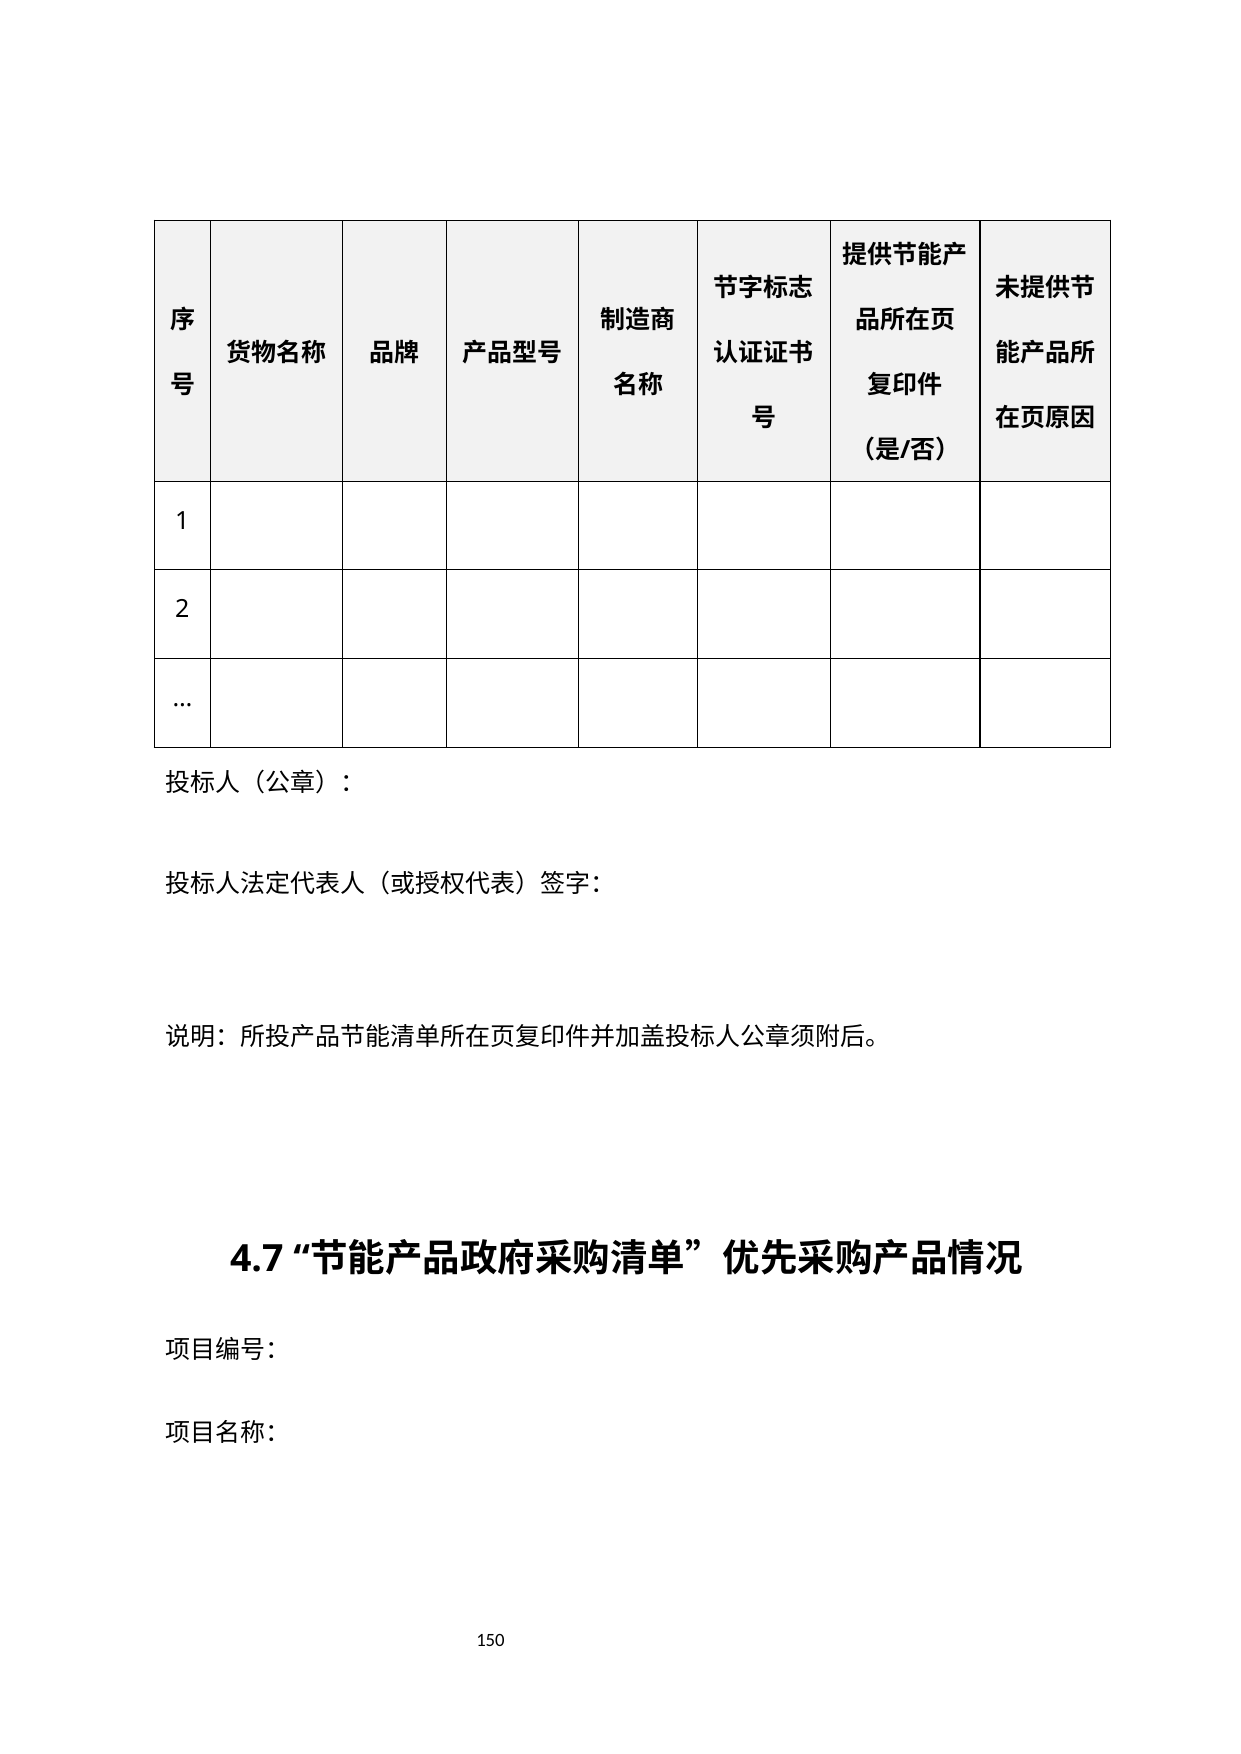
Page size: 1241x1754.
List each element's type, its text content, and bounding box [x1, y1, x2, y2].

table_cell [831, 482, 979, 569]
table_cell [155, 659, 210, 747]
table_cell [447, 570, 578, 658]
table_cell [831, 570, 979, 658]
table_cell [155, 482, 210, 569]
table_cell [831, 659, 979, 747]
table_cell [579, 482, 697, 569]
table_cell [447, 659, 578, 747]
text 投标人（公章）： [165, 748, 1087, 813]
text 说明：所投产品节能清单所在页复印件并加盖投标人公章须附后。 [165, 1002, 1087, 1067]
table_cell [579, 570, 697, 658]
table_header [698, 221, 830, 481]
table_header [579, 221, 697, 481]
text 4.7 “节能产品政府采购清单”优先采购产品情况 [165, 1223, 1087, 1288]
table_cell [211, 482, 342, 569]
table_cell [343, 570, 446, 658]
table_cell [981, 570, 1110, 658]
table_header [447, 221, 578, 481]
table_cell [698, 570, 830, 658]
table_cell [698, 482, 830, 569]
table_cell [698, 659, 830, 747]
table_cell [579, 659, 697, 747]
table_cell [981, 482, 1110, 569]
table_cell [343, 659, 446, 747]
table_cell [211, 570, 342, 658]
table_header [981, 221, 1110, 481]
text 项目编号： [165, 1315, 1087, 1380]
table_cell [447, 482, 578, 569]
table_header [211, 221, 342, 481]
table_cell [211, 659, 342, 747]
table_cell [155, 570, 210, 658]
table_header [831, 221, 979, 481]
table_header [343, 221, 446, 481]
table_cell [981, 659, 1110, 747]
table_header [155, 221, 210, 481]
text 项目名称： [165, 1398, 1087, 1463]
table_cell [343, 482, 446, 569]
text 投标人法定代表人（或授权代表）签字： [165, 849, 1087, 914]
